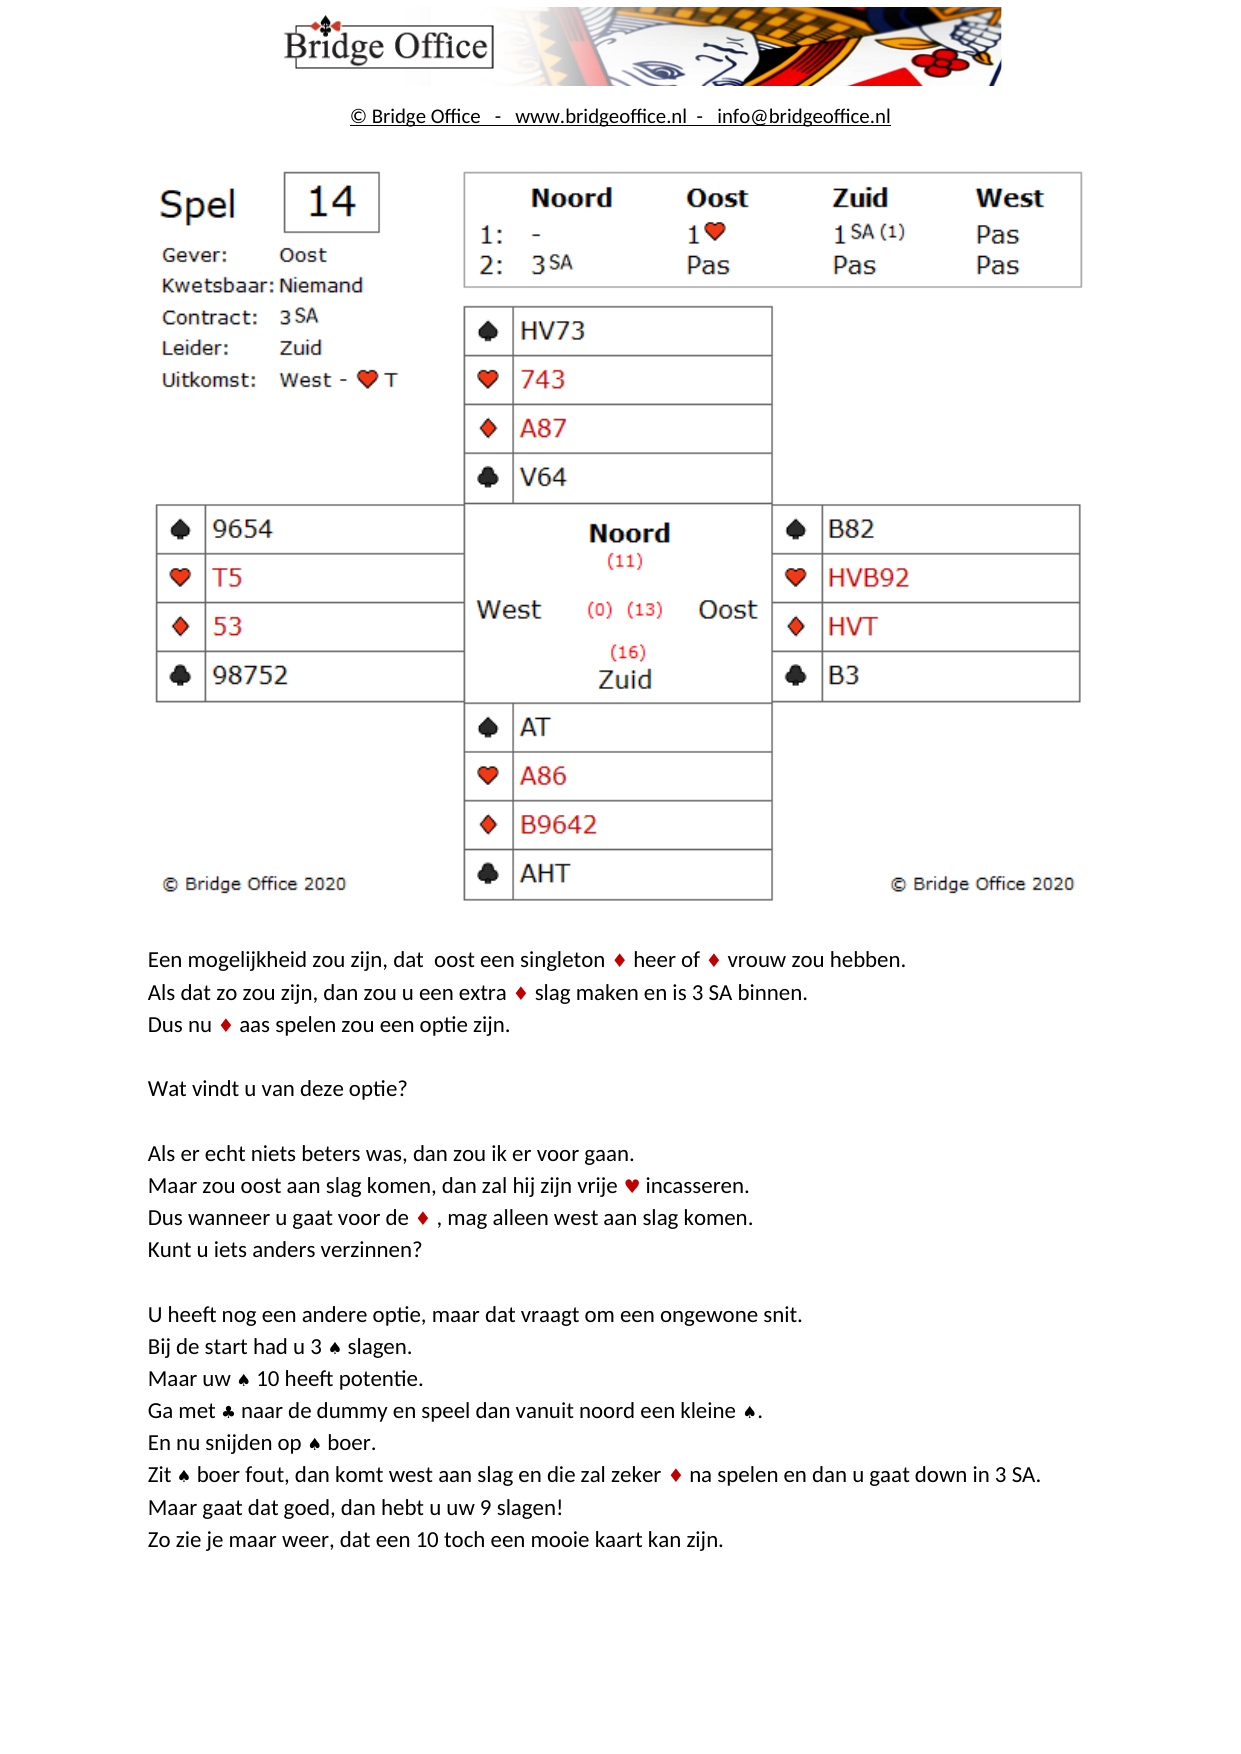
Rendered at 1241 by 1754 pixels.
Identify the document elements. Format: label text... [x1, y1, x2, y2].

text Een mogelijkheid zou zijn, dat oost een singleton ♦ heer of ♦ vrouw zou hebben. [148, 910, 1093, 974]
text Zo zie je maar weer, dat een 10 toch een mooie kaart kan zijn. [148, 1525, 1093, 1553]
text Zit ♠ boer fout, dan komt west aan slag en die zal zeker ♦ na spelen en dan u gaat down in 3 SA. [148, 1461, 1093, 1489]
text Wat vindt u van deze optie? [148, 1074, 1093, 1102]
text Dus wanneer u gaat voor de ♦ , mag alleen west aan slag komen. [148, 1203, 1093, 1231]
text Maar gaat dat goed, dan hebt u uw 9 slagen! [148, 1493, 1093, 1521]
text Ga met ♣ naar de dummy en speel dan vanuit noord een kleine ♠. [148, 1396, 1093, 1424]
text U heeft nog een andere optie, maar dat vraagt om een ongewone snit. [148, 1300, 1093, 1328]
text Maar uw ♠ 10 heeft potentie. [148, 1364, 1093, 1392]
text En nu snijden op ♠ boer. [148, 1428, 1093, 1456]
text Maar zou oost aan slag komen, dan zal hij zijn vrije ♥ incasseren. [148, 1171, 1093, 1199]
text Kunt u iets anders verzinnen? [148, 1235, 1093, 1263]
text Als er echt niets beters was, dan zou ik er voor gaan. [148, 1139, 1093, 1167]
picture [257, 7, 1001, 85]
text Dus nu ♦ aas spelen zou een optie zijn. [148, 1010, 1093, 1038]
text Als dat zo zou zijn, dan zou u een extra ♦ slag maken en is 3 SA binnen. [148, 978, 1093, 1006]
text Bij de start had u 3 ♠ slagen. [148, 1332, 1093, 1360]
picture [147, 160, 1093, 910]
